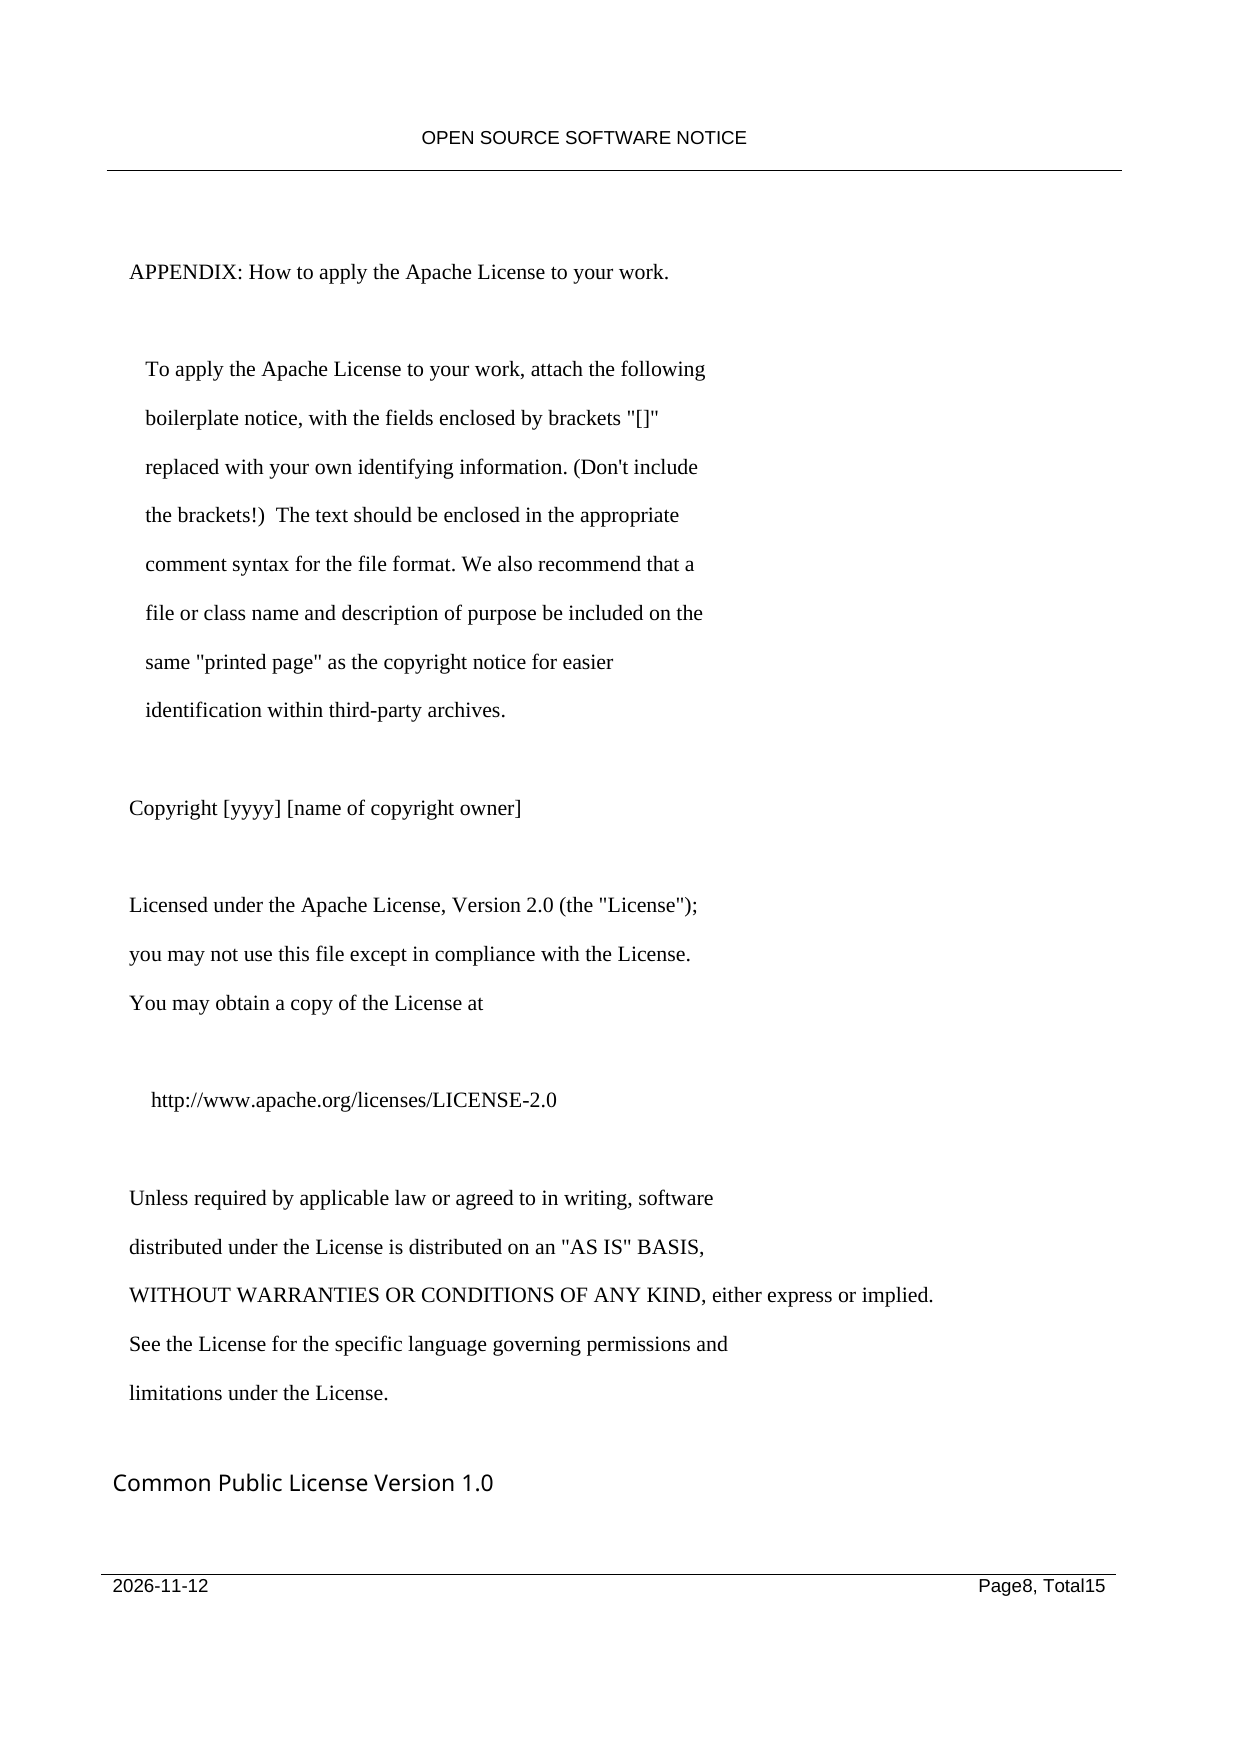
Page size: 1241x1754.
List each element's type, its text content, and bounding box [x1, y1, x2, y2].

text Common Public License Version 1.0 [112, 1467, 1128, 1499]
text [112, 206, 1128, 1409]
